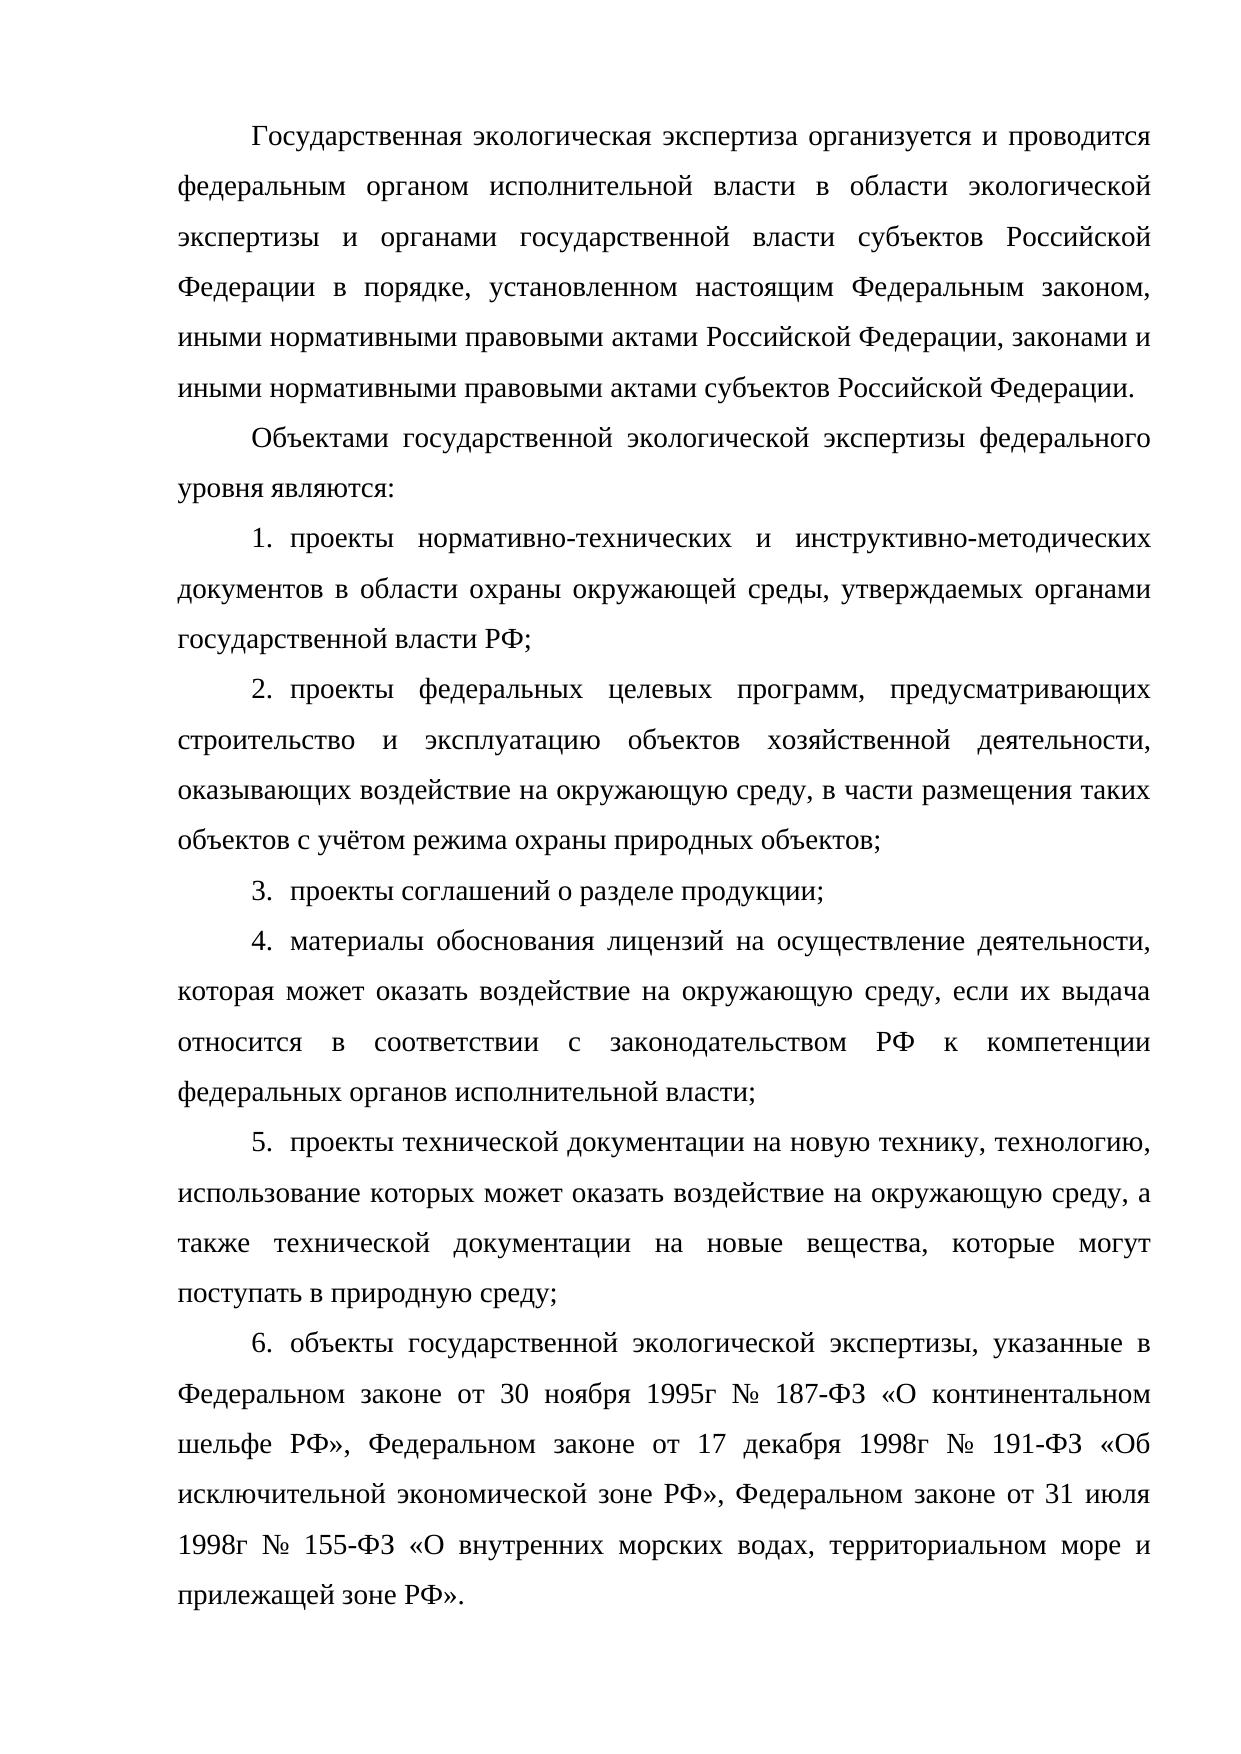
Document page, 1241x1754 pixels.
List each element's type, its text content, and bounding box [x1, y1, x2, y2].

list материалы обоснования лицензий на осуществление деятельности, которая может оказать воздействие на окружающую среду, если их выдача относится в соответствии с законодательством РФ к компетенции федеральных органов исполнительной власти; [177, 923, 1152, 1108]
list проекты технической документации на новую технику, технологию, использование которых может оказать воздействие на окружающую среду, а также технической документации на новые вещества, которые могут поступать в природную среду; [177, 1124, 1152, 1309]
list проекты соглашений о разделе продукции; [177, 873, 1152, 906]
list проекты федеральных целевых программ, предусматривающих строительство и эксплуатацию объектов хозяйственной деятельности, оказывающих воздействие на окружающую среду, в части размещения таких объектов с учётом режима охраны природных объектов; [177, 672, 1152, 856]
list проекты нормативно-технических и инструктивно-методических документов в области охраны окружающей среды, утверждаемых органами государственной власти РФ; [177, 521, 1152, 655]
list объекты государственной экологической экспертизы, указанные в Федеральном законе от 30 ноября 1995г № 187-ФЗ «О континентальном шельфе РФ», Федеральном законе от 17 декабря 1998г № 191-ФЗ «Об исключительной экономической зоне РФ», Федеральном законе от 31 июля 1998г № 155-ФЗ «О внутренних морских водах, территориальном море и прилежащей зоне РФ». [177, 1326, 1152, 1611]
text Государственная экологическая экспертиза организуется и проводится федеральным органом исполнительной власти в области экологической экспертизы и органами государственной власти субъектов Российской Федерации в порядке, установленном настоящим Федеральным законом, иными нормативными правовыми актами Российской Федерации, законами и иными нормативными правовыми актами субъектов Российской Федерации. [177, 118, 1152, 403]
text Объектами государственной экологической экспертизы федерального уровня являются: [177, 420, 1152, 504]
